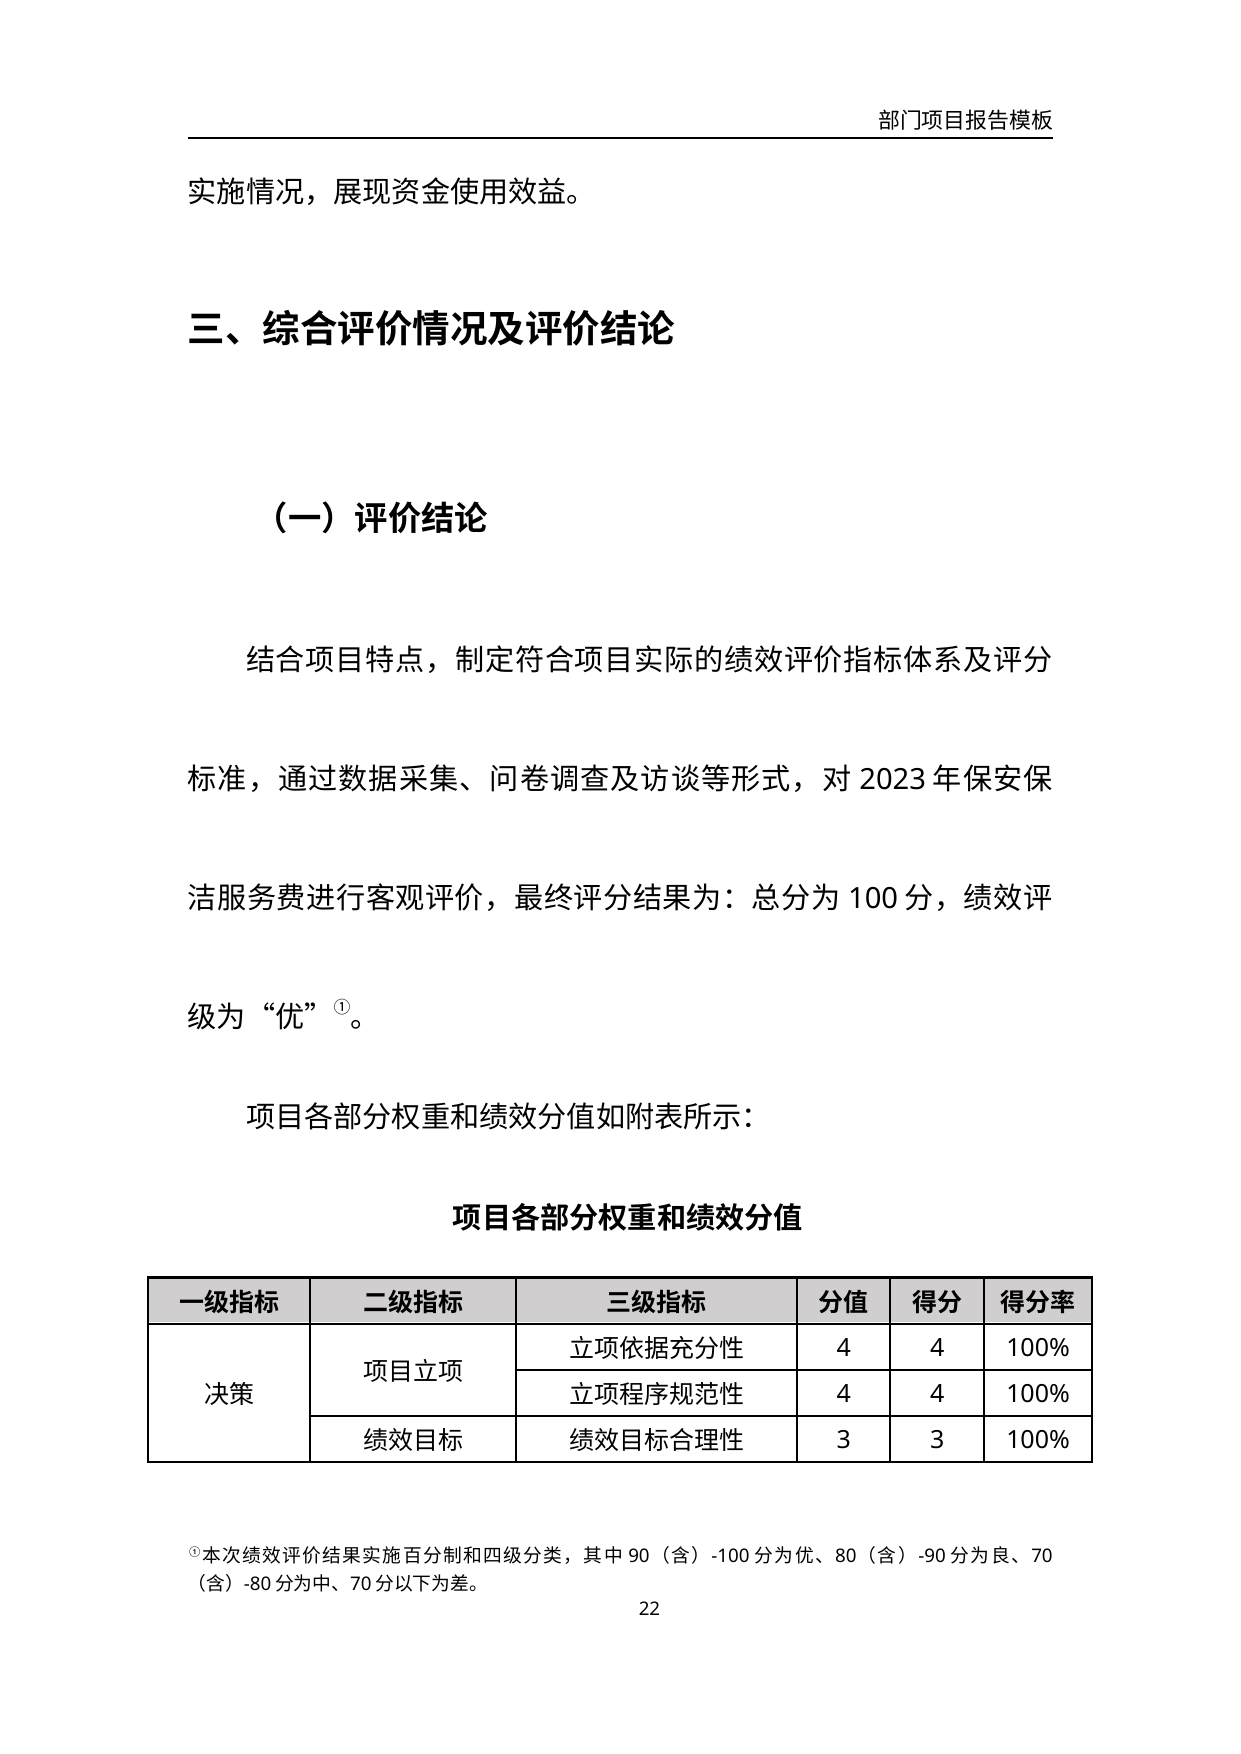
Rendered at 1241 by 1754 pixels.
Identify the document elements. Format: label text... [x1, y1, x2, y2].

table_header 三级指标 [517, 1279, 796, 1322]
table_cell 4 [891, 1325, 983, 1368]
table_cell 100% [985, 1325, 1091, 1368]
subtitle （一）评价结论 [187, 476, 1053, 556]
table_cell 项目立项 [311, 1325, 515, 1414]
table_cell 100% [985, 1417, 1091, 1461]
table_cell 立项程序规范性 [517, 1371, 796, 1414]
table_cell 4 [798, 1325, 889, 1368]
table_cell 100% [985, 1371, 1091, 1414]
table_cell 4 [798, 1371, 889, 1414]
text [187, 150, 1053, 229]
text 项目各部分权重和绩效分值 [187, 1176, 1053, 1255]
table_cell 立项依据充分性 [517, 1325, 796, 1368]
table_cell 4 [891, 1371, 983, 1414]
table_cell 3 [891, 1417, 983, 1461]
table_header 一级指标 [149, 1279, 309, 1322]
table_cell 绩效目标合理性 [517, 1417, 796, 1461]
text 结合项目特点，制定符合项目实际的绩效评价指标体系及评分标准，通过数据采集、问卷调查及访谈等形式，对2023年保安保洁服务费进行客观评价，最终评分结果为：总分为100分，绩效评级为“优”。 [187, 618, 1053, 1054]
text 项目各部分权重和绩效分值如附表所示： [187, 1075, 1053, 1155]
table_header 二级指标 [311, 1279, 515, 1322]
table_header 得分 [891, 1279, 983, 1322]
table_cell 3 [798, 1417, 889, 1461]
table_header 分值 [798, 1279, 889, 1322]
table_header 得分率 [985, 1279, 1091, 1322]
table_cell 绩效目标 [311, 1417, 515, 1461]
subtitle 三、综合评价情况及评价结论 [187, 286, 1053, 365]
table_cell 决策 [149, 1325, 309, 1461]
